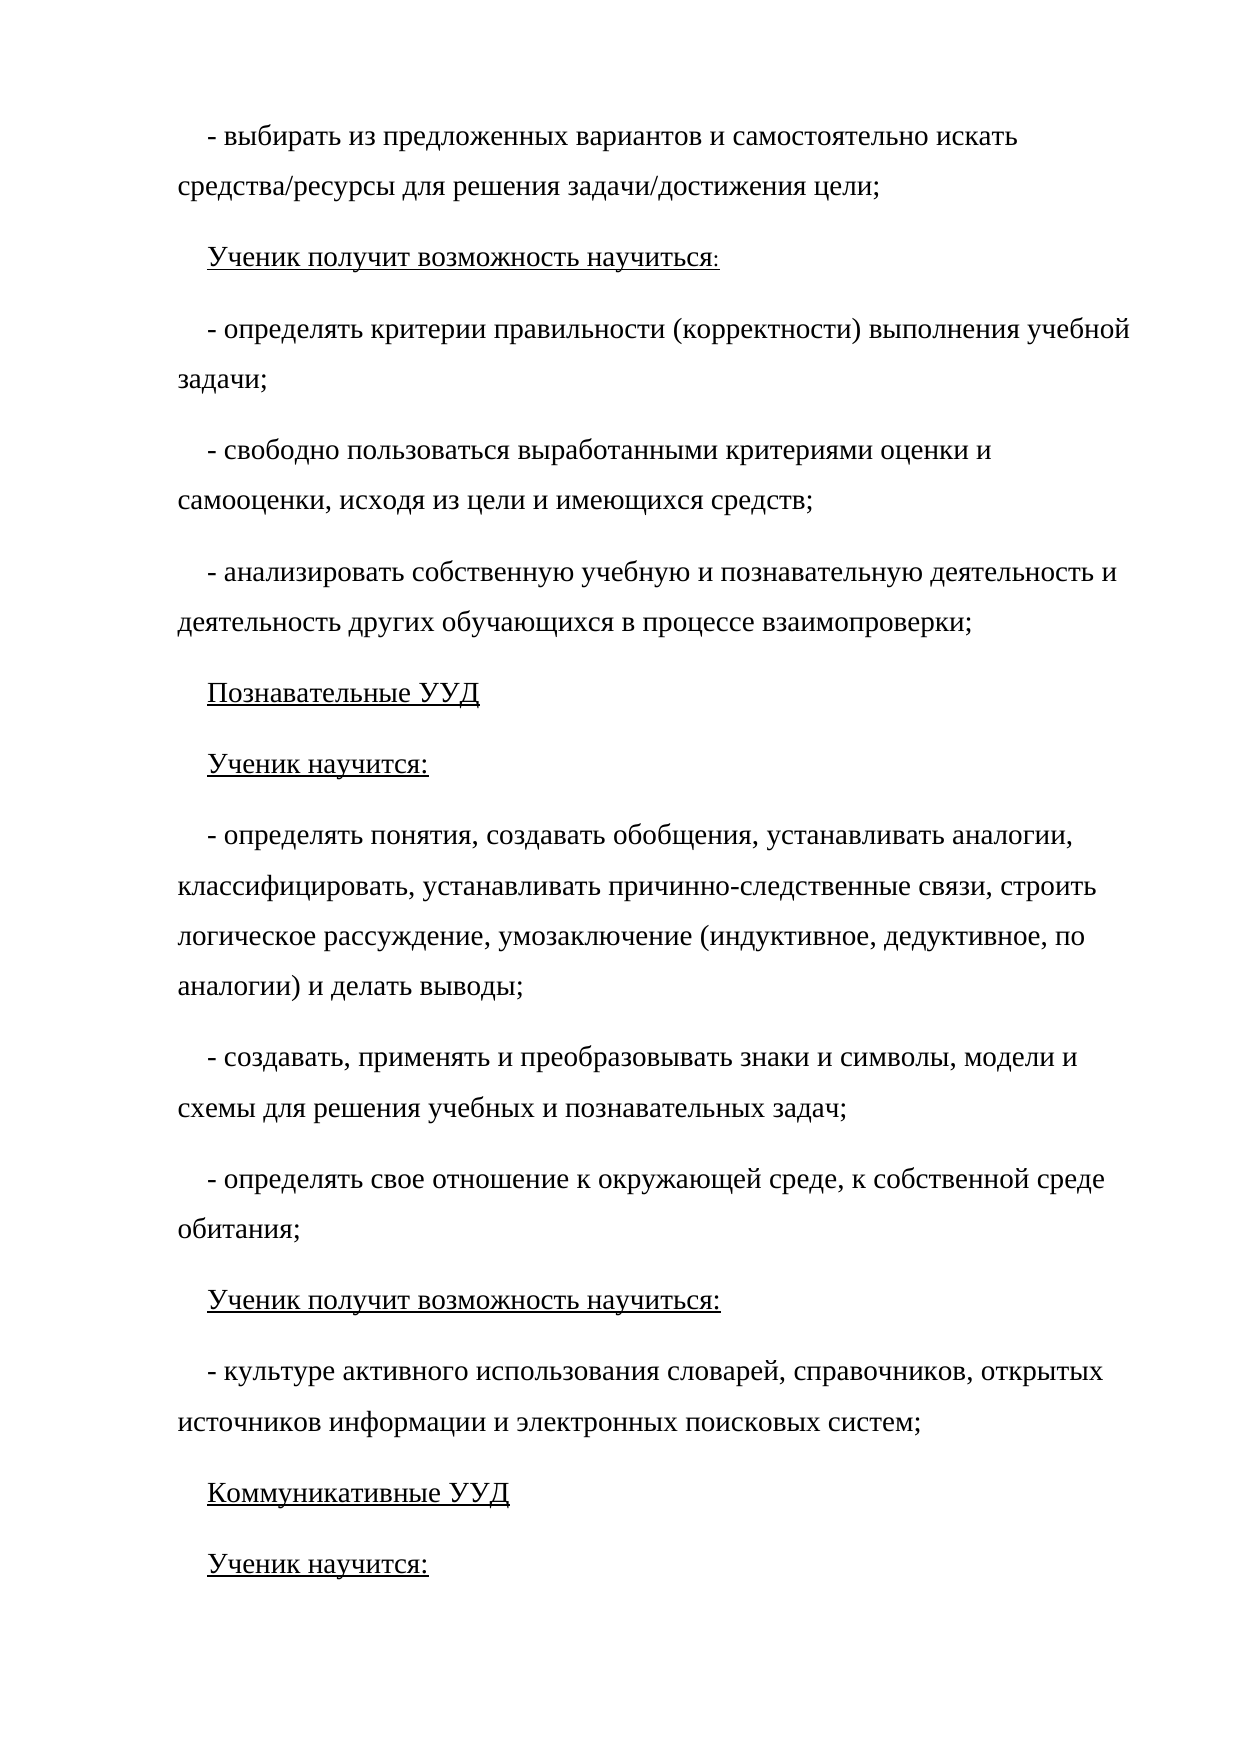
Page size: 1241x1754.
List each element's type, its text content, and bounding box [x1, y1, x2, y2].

text Ученик получит возможность научиться: [177, 239, 1152, 273]
text - создавать, применять и преобразовывать знаки и символы, модели и схемы для решения учебных и познавательных задач; [177, 1039, 1152, 1123]
text - определять понятия, создавать обобщения, устанавливать аналогии, классифицировать, устанавливать причинно-следственные связи, строить логическое рассуждение, умозаключение (индуктивное, дедуктивное, по аналогии) и делать выводы; [177, 817, 1152, 1002]
text Ученик научится: [177, 746, 1152, 780]
text - свободно пользоваться выработанными критериями оценки и самооценки, исходя из цели и имеющихся средств; [177, 432, 1152, 516]
text - анализировать собственную учебную и познавательную деятельность и деятельность других обучающихся в процессе взаимопроверки; [177, 554, 1152, 637]
text Ученик научится: [177, 1546, 1152, 1580]
text - определять критерии правильности (корректности) выполнения учебной задачи; [177, 311, 1152, 394]
text - культуре активного использования словарей, справочников, открытых источников информации и электронных поисковых систем; [177, 1353, 1152, 1437]
text Коммуникативные УУД [177, 1475, 1152, 1508]
text - выбирать из предложенных вариантов и самостоятельно искать средства/ресурсы для решения задачи/достижения цели; [177, 118, 1152, 202]
text - определять свое отношение к окружающей среде, к собственной среде обитания; [177, 1161, 1152, 1245]
text Ученик получит возможность научиться: [177, 1282, 1152, 1316]
text Познавательные УУД [177, 675, 1152, 709]
